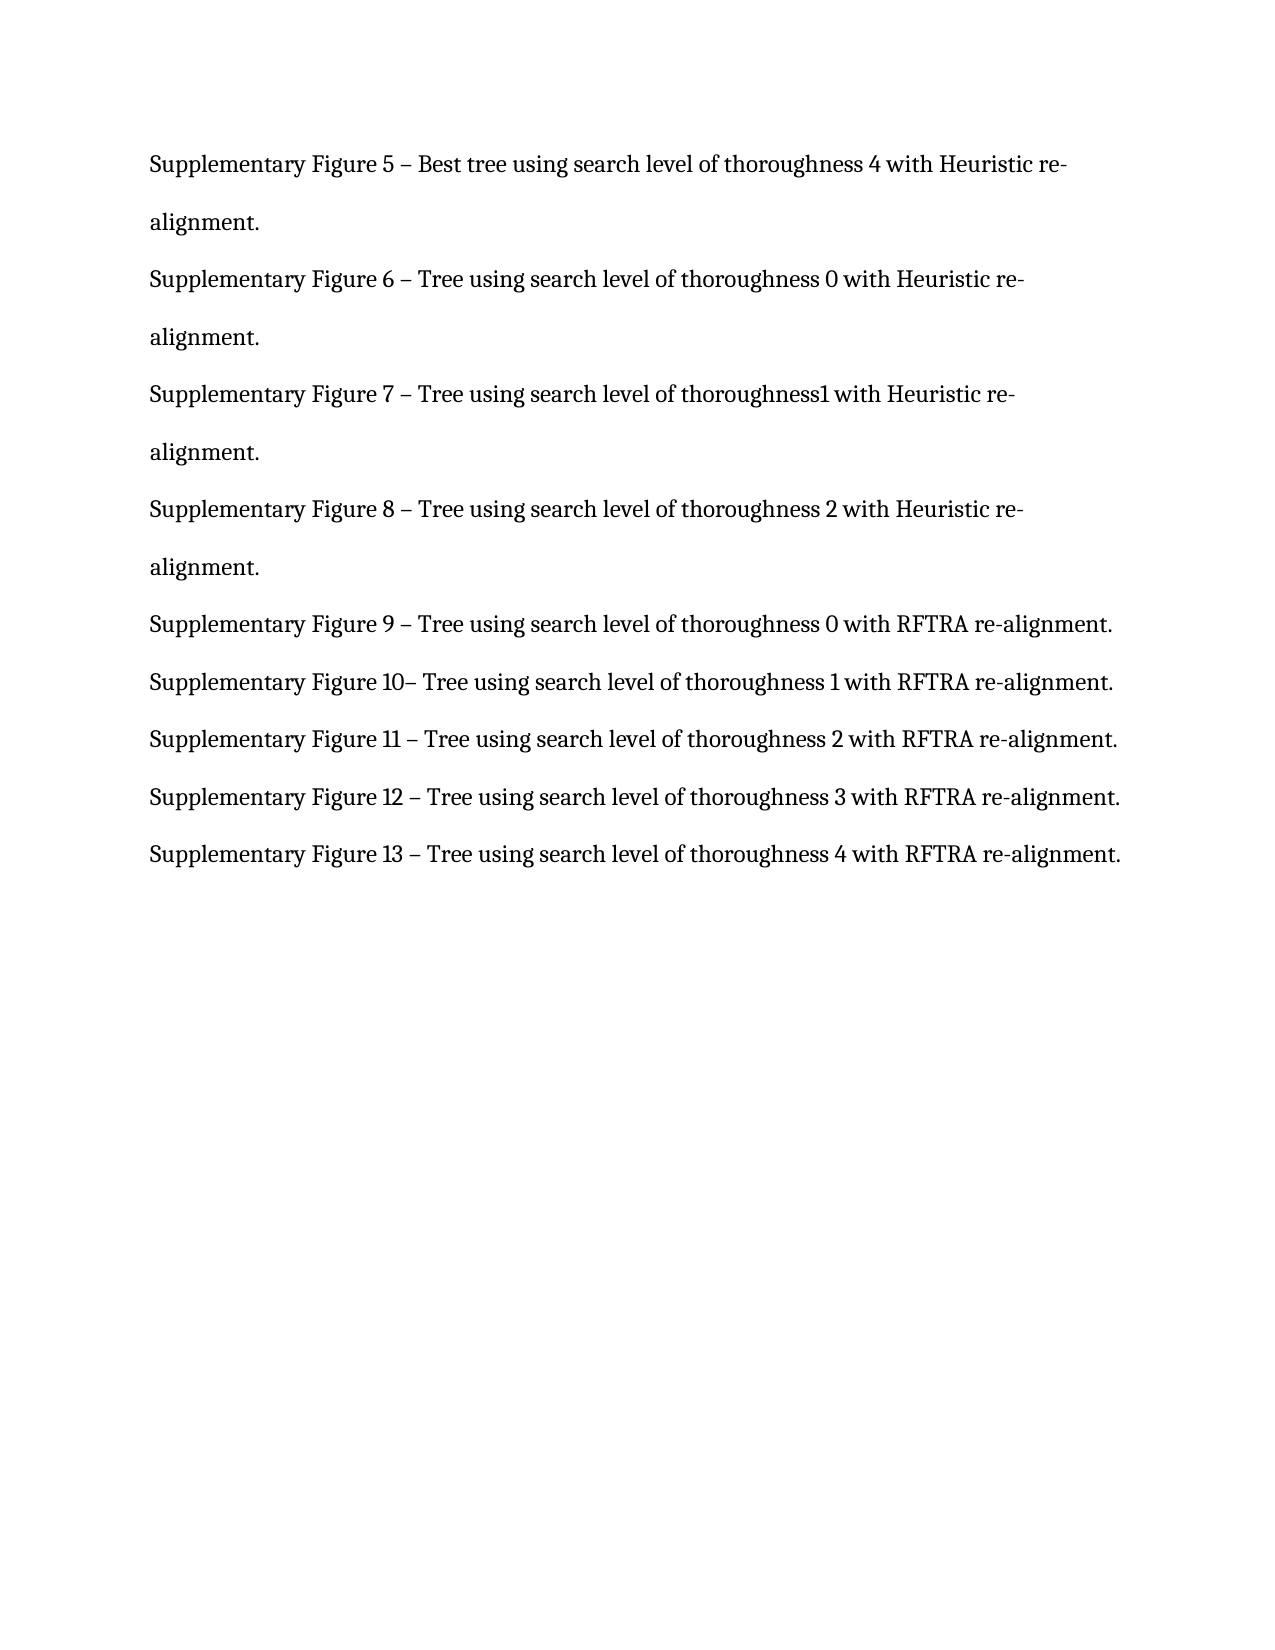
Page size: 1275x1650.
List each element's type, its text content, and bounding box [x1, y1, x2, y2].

text Supplementary Figure 6 – Tree using search level of thoroughness 0 with Heuristic re-alignment. [150, 265, 1125, 351]
text Supplementary Figure 11 – Tree using search level of thoroughness 2 with RFTRA re-alignment. [150, 725, 1125, 754]
text Supplementary Figure 9 – Tree using search level of thoroughness 0 with RFTRA re-alignment. [150, 610, 1125, 639]
text Supplementary Figure 13 – Tree using search level of thoroughness 4 with RFTRA re-alignment. [150, 840, 1125, 869]
text Supplementary Figure 7 – Tree using search level of thoroughness1 with Heuristic re-alignment. [150, 380, 1125, 466]
text Supplementary Figure 12 – Tree using search level of thoroughness 3 with RFTRA re-alignment. [150, 782, 1125, 811]
text Supplementary Figure 8 – Tree using search level of thoroughness 2 with Heuristic re-alignment. [150, 495, 1125, 581]
text Supplementary Figure 10– Tree using search level of thoroughness 1 with RFTRA re-alignment. [150, 667, 1125, 696]
text Supplementary Figure 5 – Best tree using search level of thoroughness 4 with Heuristic re-alignment. [150, 150, 1125, 236]
